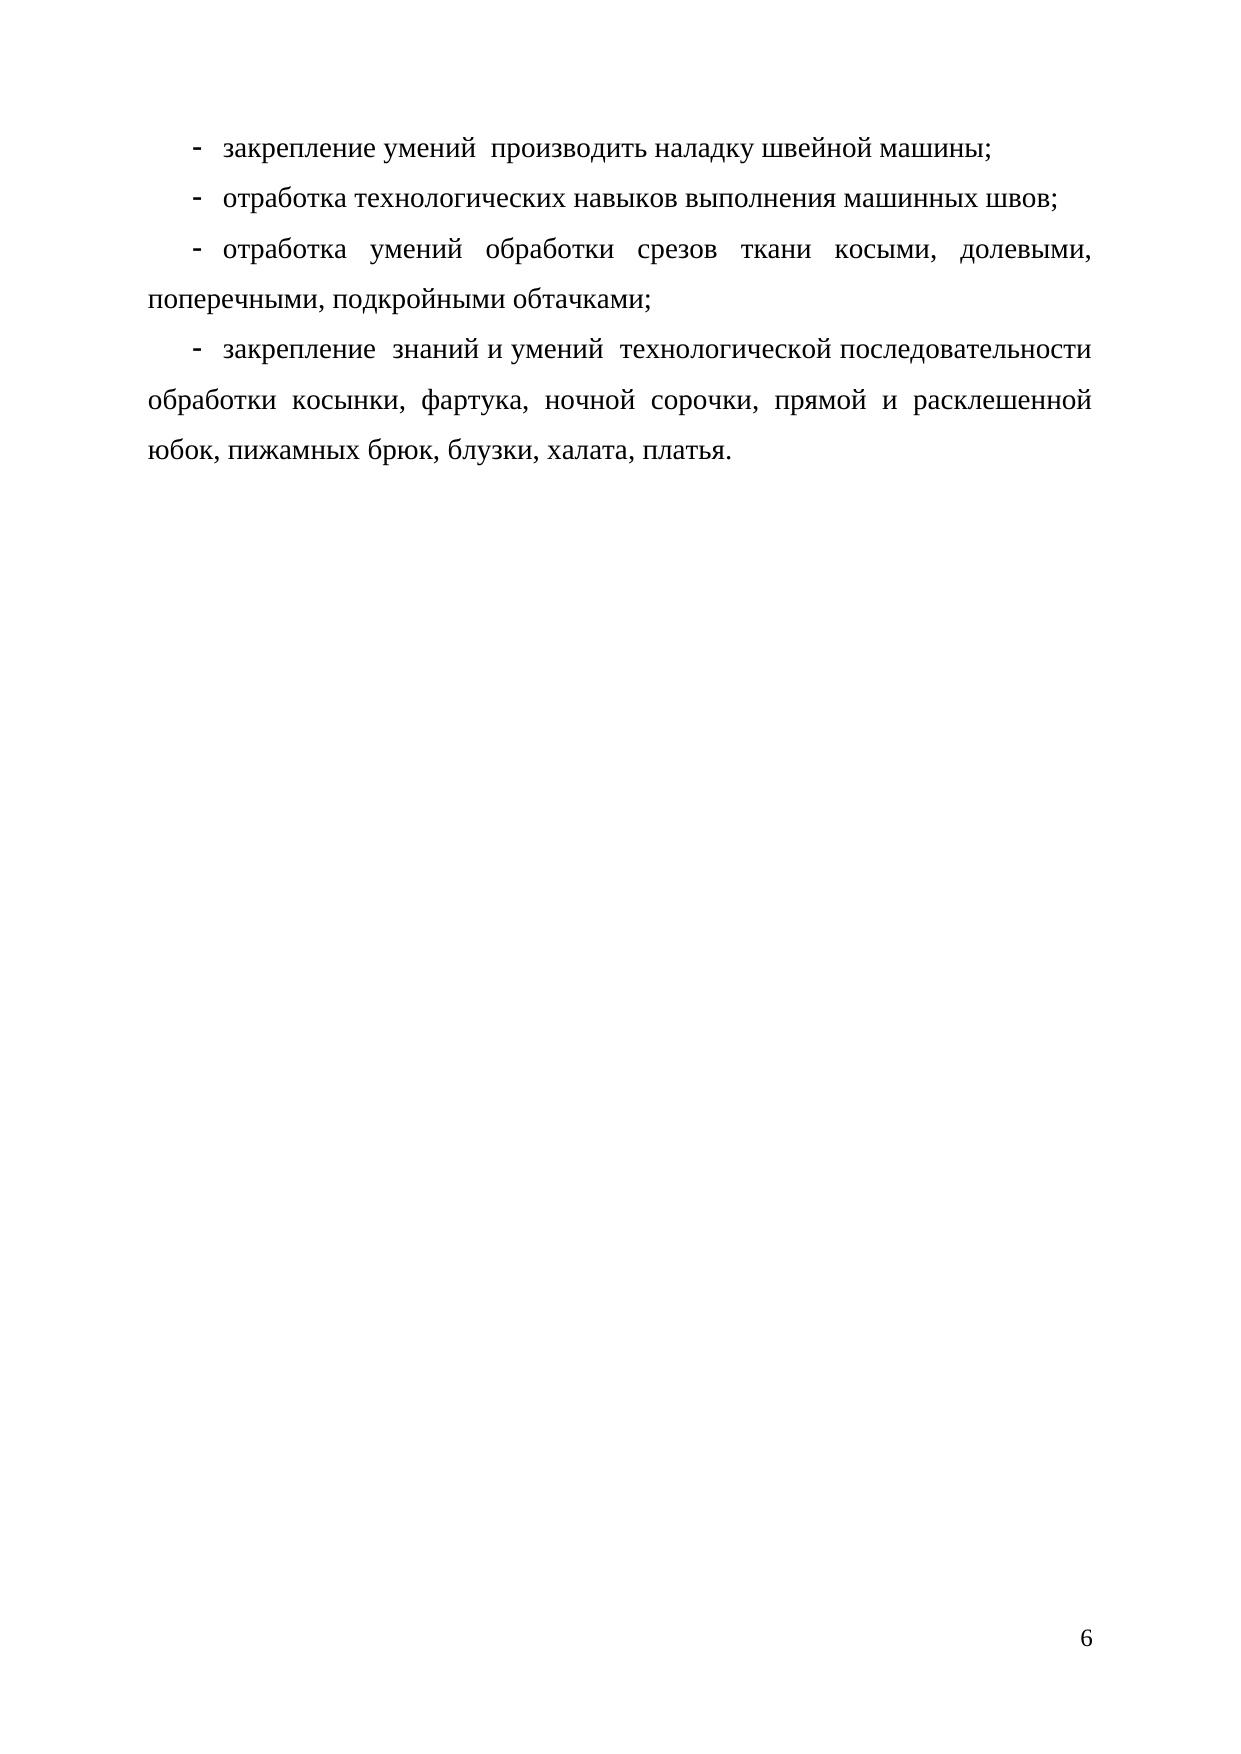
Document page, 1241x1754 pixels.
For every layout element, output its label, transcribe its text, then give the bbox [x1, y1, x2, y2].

list закрепление умений производить наладку швейной машины; [148, 130, 1092, 163]
list отработка технологических навыков выполнения машинных швов; [148, 180, 1092, 214]
list закрепление знаний и умений технологической последовательности обработки косынки, фартука, ночной сорочки, прямой и расклешенной юбок, пижамных брюк, блузки, халата, платья. [148, 331, 1092, 466]
list отработка умений обработки срезов ткани косыми, долевыми, поперечными, подкройными обтачками; [148, 231, 1092, 315]
